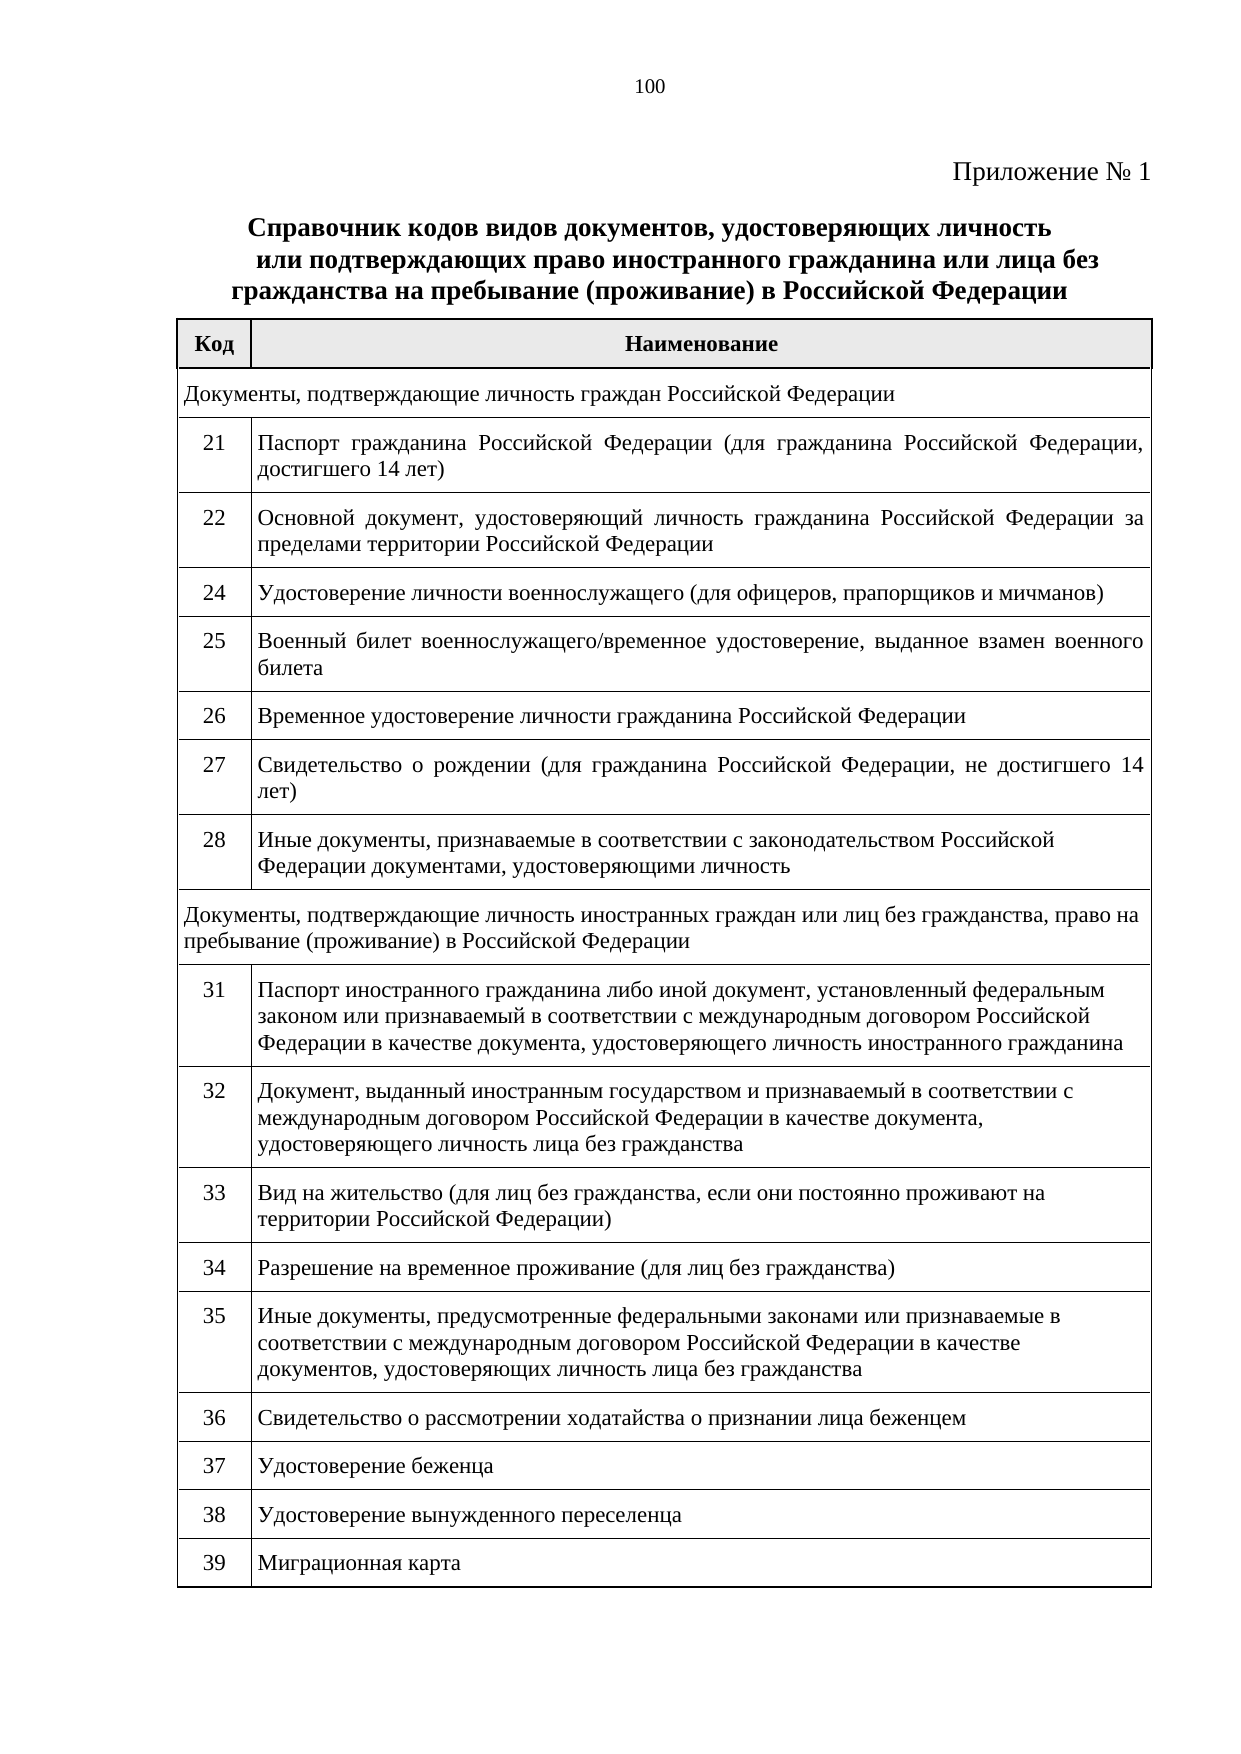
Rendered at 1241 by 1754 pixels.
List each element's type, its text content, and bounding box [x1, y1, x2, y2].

table_cell Удостоверение беженца [252, 1441, 1151, 1489]
text Приложение № 1 [148, 155, 1152, 187]
table_cell 22 [178, 493, 251, 567]
table_cell 21 [178, 418, 251, 492]
table_cell Удостоверение личности военнослужащего (для офицеров, прапорщиков и мичманов) [252, 567, 1151, 616]
table_cell Паспорт иностранного гражданина либо иной документ, установленный федеральным законом или признаваемый в соответствии с международным договором Российской Федерации в качестве документа, удостоверяющего личность иностранного гражданина [252, 964, 1151, 1066]
table_header Код [178, 320, 250, 367]
table_cell Свидетельство о рождении (для гражданина Российской Федерации, не достигшего 14 лет) [252, 739, 1151, 814]
table_cell 37 [178, 1442, 251, 1489]
text или подтверждающих право иностранного гражданина или лица без гражданства на пребывание (проживание) в Российской Федерации [148, 243, 1152, 305]
table_cell 34 [178, 1243, 251, 1291]
table_cell Документы, подтверждающие личность граждан Российской Федерации [178, 367, 1151, 417]
table_cell Удостоверение вынужденного переселенца [252, 1489, 1151, 1538]
table_cell Основной документ, удостоверяющий личность гражданина Российской Федерации за пределами территории Российской Федерации [252, 492, 1151, 567]
table_cell Военный билет военнослужащего/временное удостоверение, выданное взамен военного билета [252, 616, 1151, 691]
table_cell 35 [178, 1292, 251, 1392]
table_cell Документы, подтверждающие личность иностранных граждан или лиц без гражданства, право на пребывание (проживание) в Российской Федерации [178, 889, 1151, 964]
table_cell Вид на жительство (для лиц без гражданства, если они постоянно проживают на территории Российской Федерации) [252, 1167, 1151, 1242]
text Справочник кодов видов документов, удостоверяющих личность [148, 212, 1152, 243]
table_cell Разрешение на временное проживание (для лиц без гражданства) [252, 1242, 1151, 1291]
table_cell 31 [178, 965, 251, 1066]
table_cell 25 [178, 617, 251, 691]
table_cell Временное удостоверение личности гражданина Российской Федерации [252, 691, 1151, 739]
table_cell 36 [178, 1393, 251, 1441]
table_cell 39 [178, 1539, 251, 1586]
table_cell 26 [178, 692, 251, 739]
table_header Наименование [252, 320, 1151, 367]
table_cell 27 [178, 740, 251, 814]
table_cell 24 [178, 568, 251, 616]
table_cell Иные документы, признаваемые в соответствии с законодательством Российской Федерации документами, удостоверяющими личность [252, 814, 1151, 889]
table_cell Иные документы, предусмотренные федеральными законами или признаваемые в соответствии с международным договором Российской Федерации в качестве документов, удостоверяющих личность лица без гражданства [252, 1291, 1151, 1392]
table_cell Миграционная карта [252, 1538, 1151, 1586]
table_cell 33 [178, 1168, 251, 1242]
table_cell 38 [178, 1490, 251, 1538]
table_cell 28 [178, 815, 251, 889]
table_cell Паспорт гражданина Российской Федерации (для гражданина Российской Федерации, достигшего 14 лет) [252, 417, 1151, 492]
table_cell Документ, выданный иностранным государством и признаваемый в соответствии с международным договором Российской Федерации в качестве документа, удостоверяющего личность лица без гражданства [252, 1066, 1151, 1167]
table_cell 32 [178, 1067, 251, 1167]
table_cell Свидетельство о рассмотрении ходатайства о признании лица беженцем [252, 1392, 1151, 1441]
